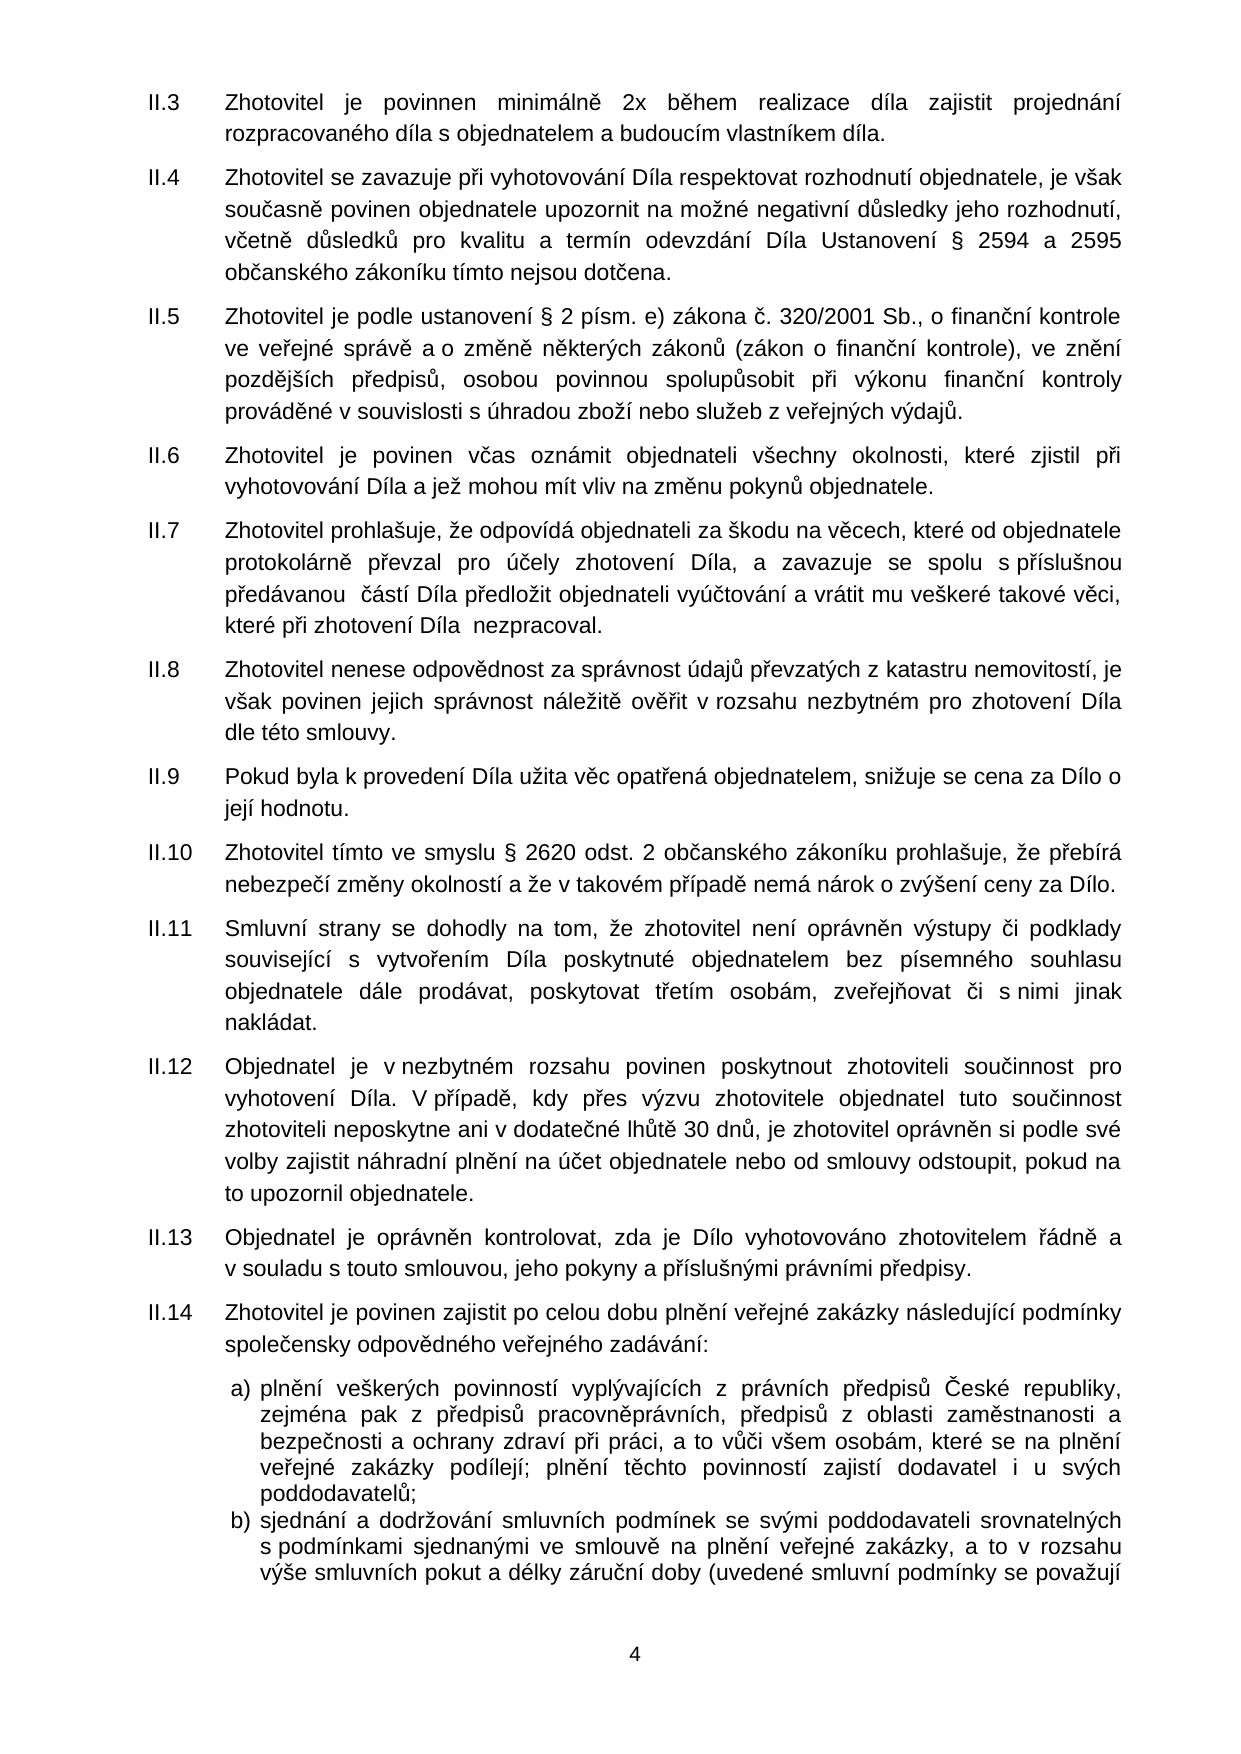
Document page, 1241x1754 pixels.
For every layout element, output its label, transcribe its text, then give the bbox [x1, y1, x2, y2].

list Zhotovitel je povinen zajistit po celou dobu plnění veřejné zakázky následující podmínky společensky odpovědného veřejného zadávání: [148, 1299, 1122, 1357]
list Zhotovitel je povinnen minimálně 2x během realizace díla zajistit projednání rozpracovaného díla s objednatelem a budoucím vlastníkem díla. [148, 89, 1122, 147]
list Pokud byla k provedení Díla užita věc opatřená objednatelem, snižuje se cena za Dílo o její hodnotu. [148, 763, 1122, 821]
list Zhotovitel je podle ustanovení § 2 písm. e) zákona č. 320/2001 Sb., o finanční kontrole ve veřejné správě a o změně některých zákonů (zákon o finanční kontrole), ve znění pozdějších předpisů, osobou povinnou spolupůsobit při výkonu finanční kontroly prováděné v souvislosti s úhradou zboží nebo služeb z veřejných výdajů. [148, 303, 1122, 424]
list Objednatel je v nezbytném rozsahu povinen poskytnout zhotoviteli součinnost pro vyhotovení Díla. V případě, kdy přes výzvu zhotovitele objednatel tuto součinnost zhotoviteli neposkytne ani v dodatečné lhůtě 30 dnů, je zhotovitel oprávněn si podle své volby zajistit náhradní plnění na účet objednatele nebo od smlouvy odstoupit, pokud na to upozornil objednatele. [148, 1053, 1122, 1206]
list Zhotovitel tímto ve smyslu § 2620 odst. 2 občanského zákoníku prohlašuje, že přebírá nebezpečí změny okolností a že v takovém případě nemá nárok o zvýšení ceny za Dílo. [148, 839, 1122, 897]
list Zhotovitel prohlašuje, že odpovídá objednateli za škodu na věcech, které od objednatele protokolárně převzal pro účely zhotovení Díla, a zavazuje se spolu s příslušnou předávanou částí Díla předložit objednateli vyúčtování a vrátit mu veškeré takové věci, které při zhotovení Díla nezpracoval. [148, 517, 1122, 638]
list Smluvní strany se dohodly na tom, že zhotovitel není oprávněn výstupy či podklady související s vytvořením Díla poskytnuté objednatelem bez písemného souhlasu objednatele dále prodávat, poskytovat třetím osobám, zveřejňovat či s nimi jinak nakládat. [148, 914, 1122, 1036]
list Zhotovitel je povinen včas oznámit objednateli všechny okolnosti, které zjistil při vyhotovování Díla a jež mohou mít vliv na změnu pokynů objednatele. [148, 442, 1122, 500]
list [230, 1507, 1122, 1586]
list Zhotovitel nenese odpovědnost za správnost údajů převzatých z katastru nemovitostí, je však povinen jejich správnost náležitě ověřit v rozsahu nezbytném pro zhotovení Díla dle této smlouvy. [148, 656, 1122, 746]
list Objednatel je oprávněn kontrolovat, zda je Dílo vyhotovováno zhotovitelem řádně a v souladu s touto smlouvou, jeho pokyny a příslušnými právními předpisy. [148, 1224, 1122, 1282]
list plnění veškerých povinností vyplývajících z právních předpisů České republiky, zejména pak z předpisů pracovněprávních, předpisů z oblasti zaměstnanosti a bezpečnosti a ochrany zdraví při práci, a to vůči všem osobám, které se na plnění veřejné zakázky podílejí; plnění těchto povinností zajistí dodavatel i u svých poddodavatelů; [230, 1375, 1122, 1507]
list Zhotovitel se zavazuje při vyhotovování Díla respektovat rozhodnutí objednatele, je však současně povinen objednatele upozornit na možné negativní důsledky jeho rozhodnutí, včetně důsledků pro kvalitu a termín odevzdání Díla Ustanovení § 2594 a 2595 občanského zákoníku tímto nejsou dotčena. [148, 164, 1122, 285]
